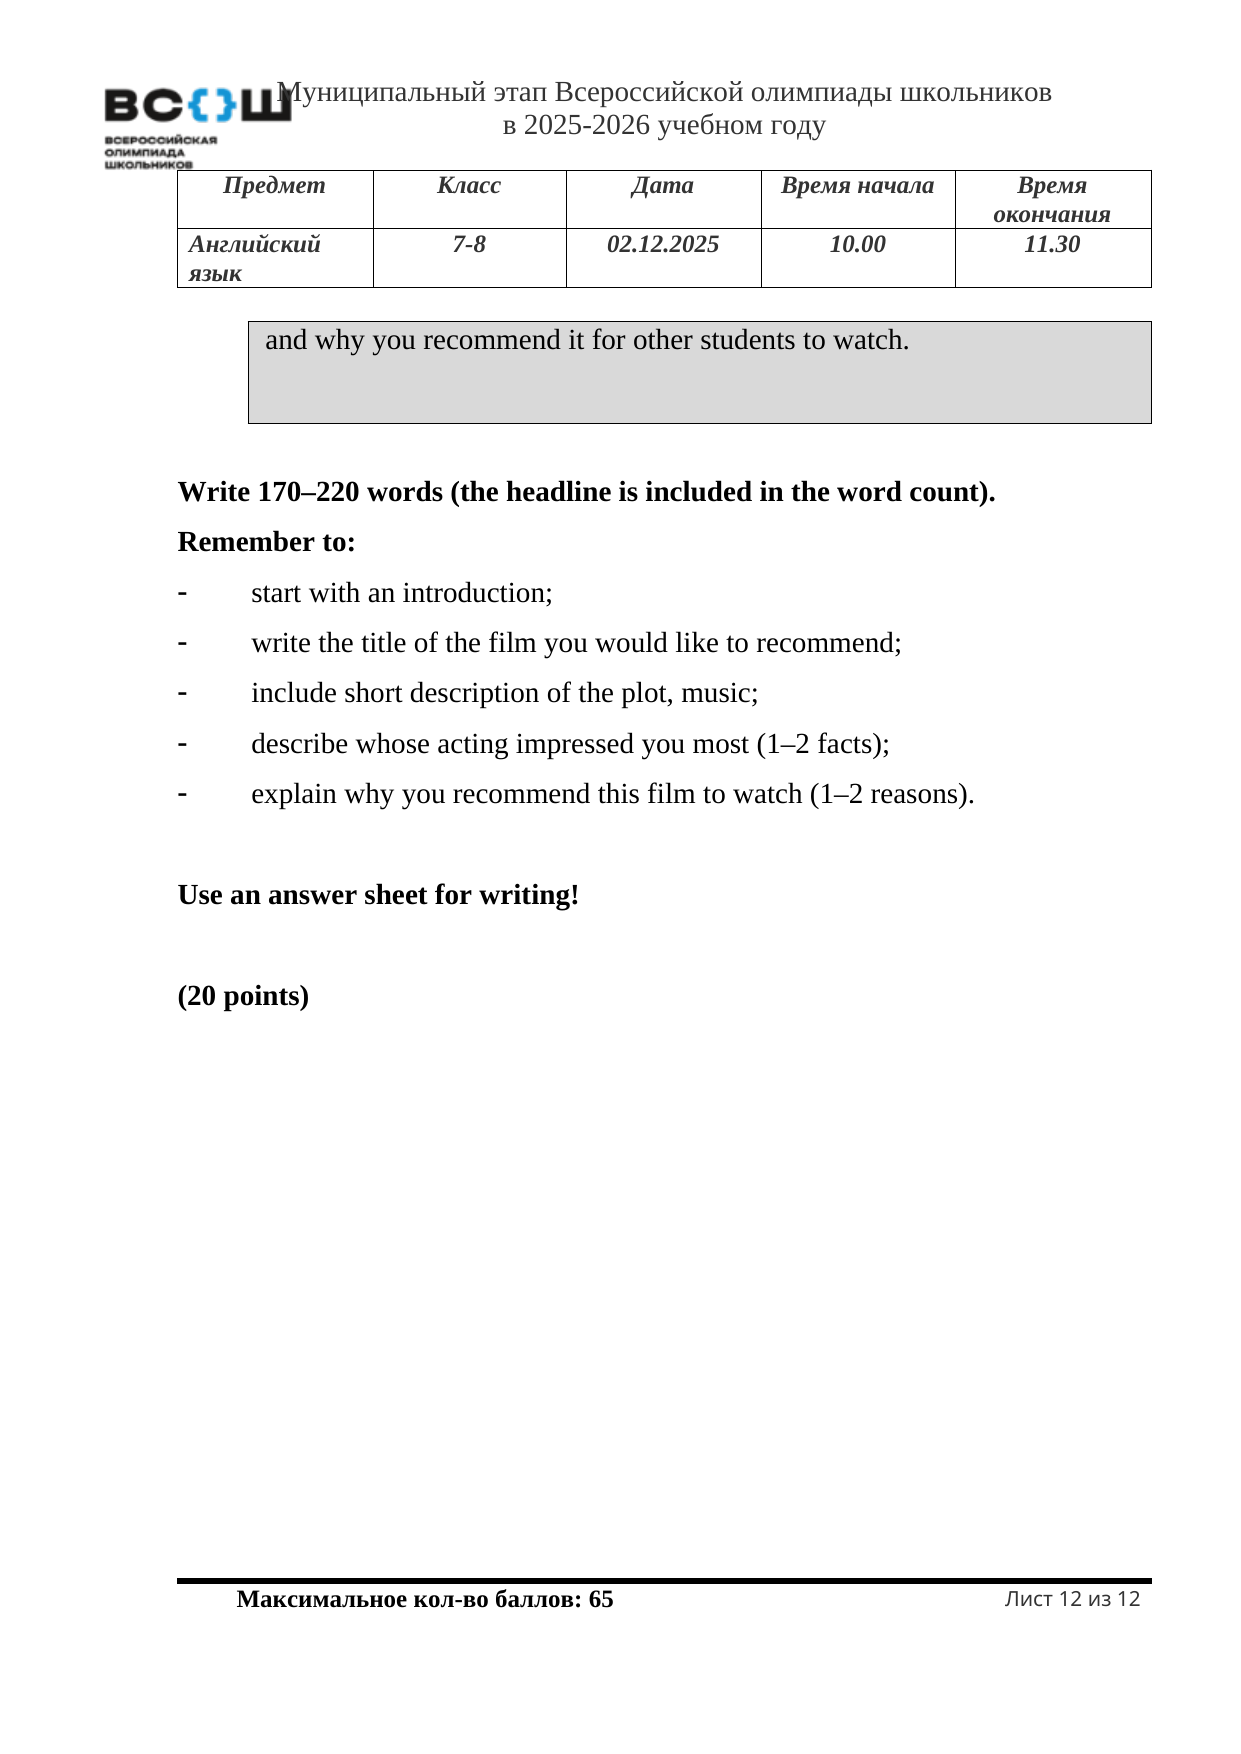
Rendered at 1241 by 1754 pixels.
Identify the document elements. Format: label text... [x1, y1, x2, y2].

list start with an introduction; [177, 575, 1152, 608]
list write the title of the film you would like to recommend; [177, 625, 1152, 659]
list describe whose acting impressed you most (1–2 facts); [177, 726, 1152, 760]
picture [81, 75, 316, 185]
text Write 170–220 words (the headline is included in the word count). [177, 474, 1152, 508]
text Use an answer sheet for writing! [177, 877, 1152, 911]
text Remember to: [177, 524, 1152, 558]
picture [178, 171, 316, 185]
list explain why you recommend this film to watch (1–2 reasons). [177, 776, 1152, 810]
text (20 points) [177, 978, 1181, 1011]
picture [230, 178, 237, 185]
list include short description of the plot, music; [177, 676, 1152, 709]
